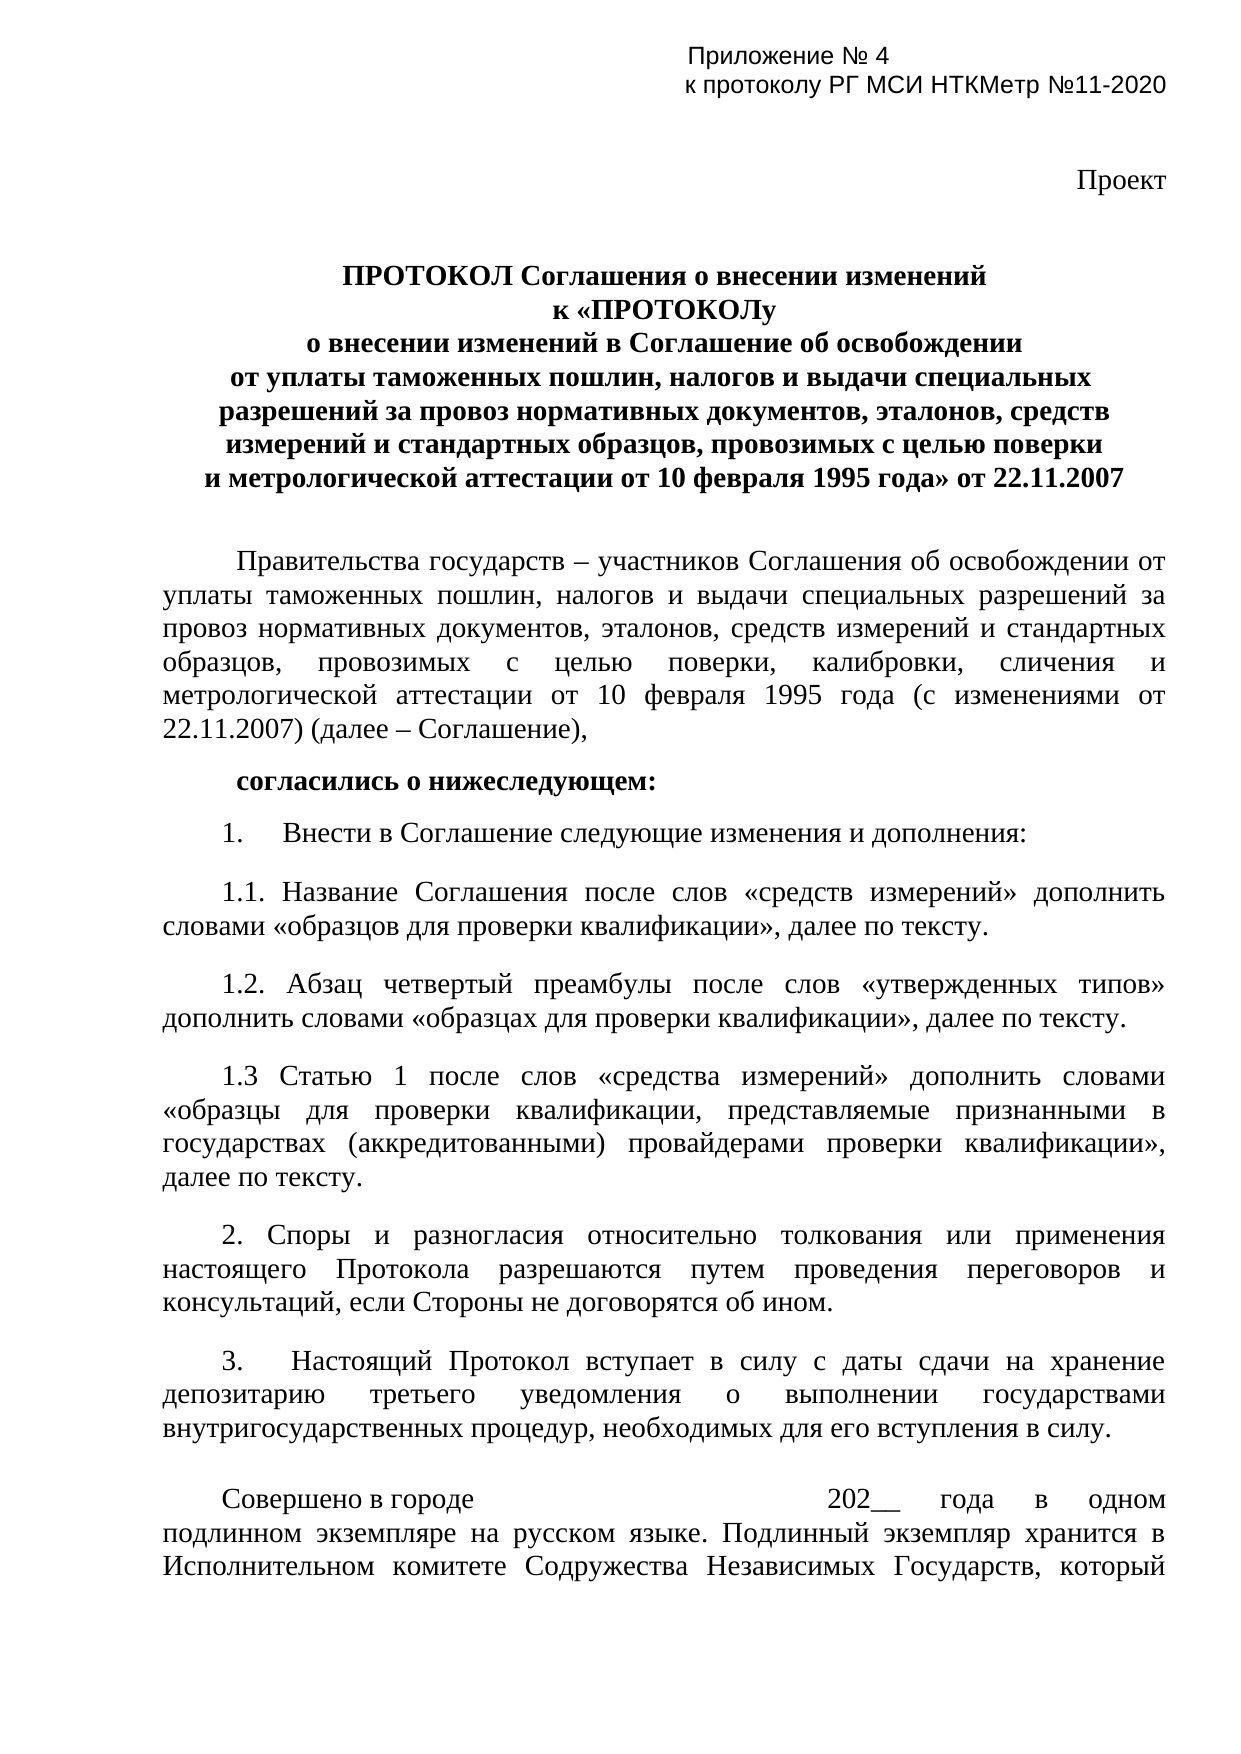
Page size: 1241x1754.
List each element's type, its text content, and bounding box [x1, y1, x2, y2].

list Настоящий Протокол вступает в силу с даты сдачи на хранение депозитарию третьего уведомления о выполнении государствами внутригосударственных процедур, необходимых для его вступления в силу. [162, 1343, 1166, 1444]
text Проект [162, 162, 1166, 196]
subtitle ПРОТОКОЛ Соглашения о внесении изменений [162, 258, 1166, 292]
text 1.2. Абзац четвертый преамбулы после слов «утвержденных типов» дополнить словами «образцах для проверки квалификации», далее по тексту. [162, 966, 1166, 1033]
text 1.1. Название Соглашения после слов «средств измерений» дополнить словами «образцов для проверки квалификации», далее по тексту. [162, 874, 1166, 941]
text согласились о нижеследующем: [162, 763, 1166, 797]
text 1.3 Статью 1 после слов «средства измерений» дополнить словами «образцы для проверки квалификации, представляемые признанными в государствах (аккредитованными) провайдерами проверки квалификации», далее по тексту. [162, 1058, 1166, 1192]
text Правительства государств – участников Соглашения об освобождении от уплаты таможенных пошлин, налогов и выдачи специальных разрешений за провоз нормативных документов, эталонов, средств измерений и стандартных образцов, провозимых с целью поверки, калибровки, сличения и метрологической аттестации от 10 февраля 1995 года (с изменениями от 22.11.2007) (далее – Соглашение), [162, 543, 1166, 744]
subtitle к «ПРОТОКОЛу о внесении изменений в Соглашение об освобождении от уплаты таможенных пошлин, налогов и выдачи специальных разрешений за провоз нормативных документов, эталонов, средств измерений и стандартных образцов, провозимых с целью поверки и метрологической аттестации от 10 февраля 1995 года» от 22.11.2007 [162, 292, 1166, 493]
list Внести в Соглашение следующие изменения и дополнения: [162, 816, 1166, 849]
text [162, 1481, 1166, 1582]
text 2. Споры и разногласия относительно толкования или применения настоящего Протокола разрешаются путем проведения переговоров и консультаций, если Стороны не договорятся об ином. [162, 1217, 1166, 1318]
